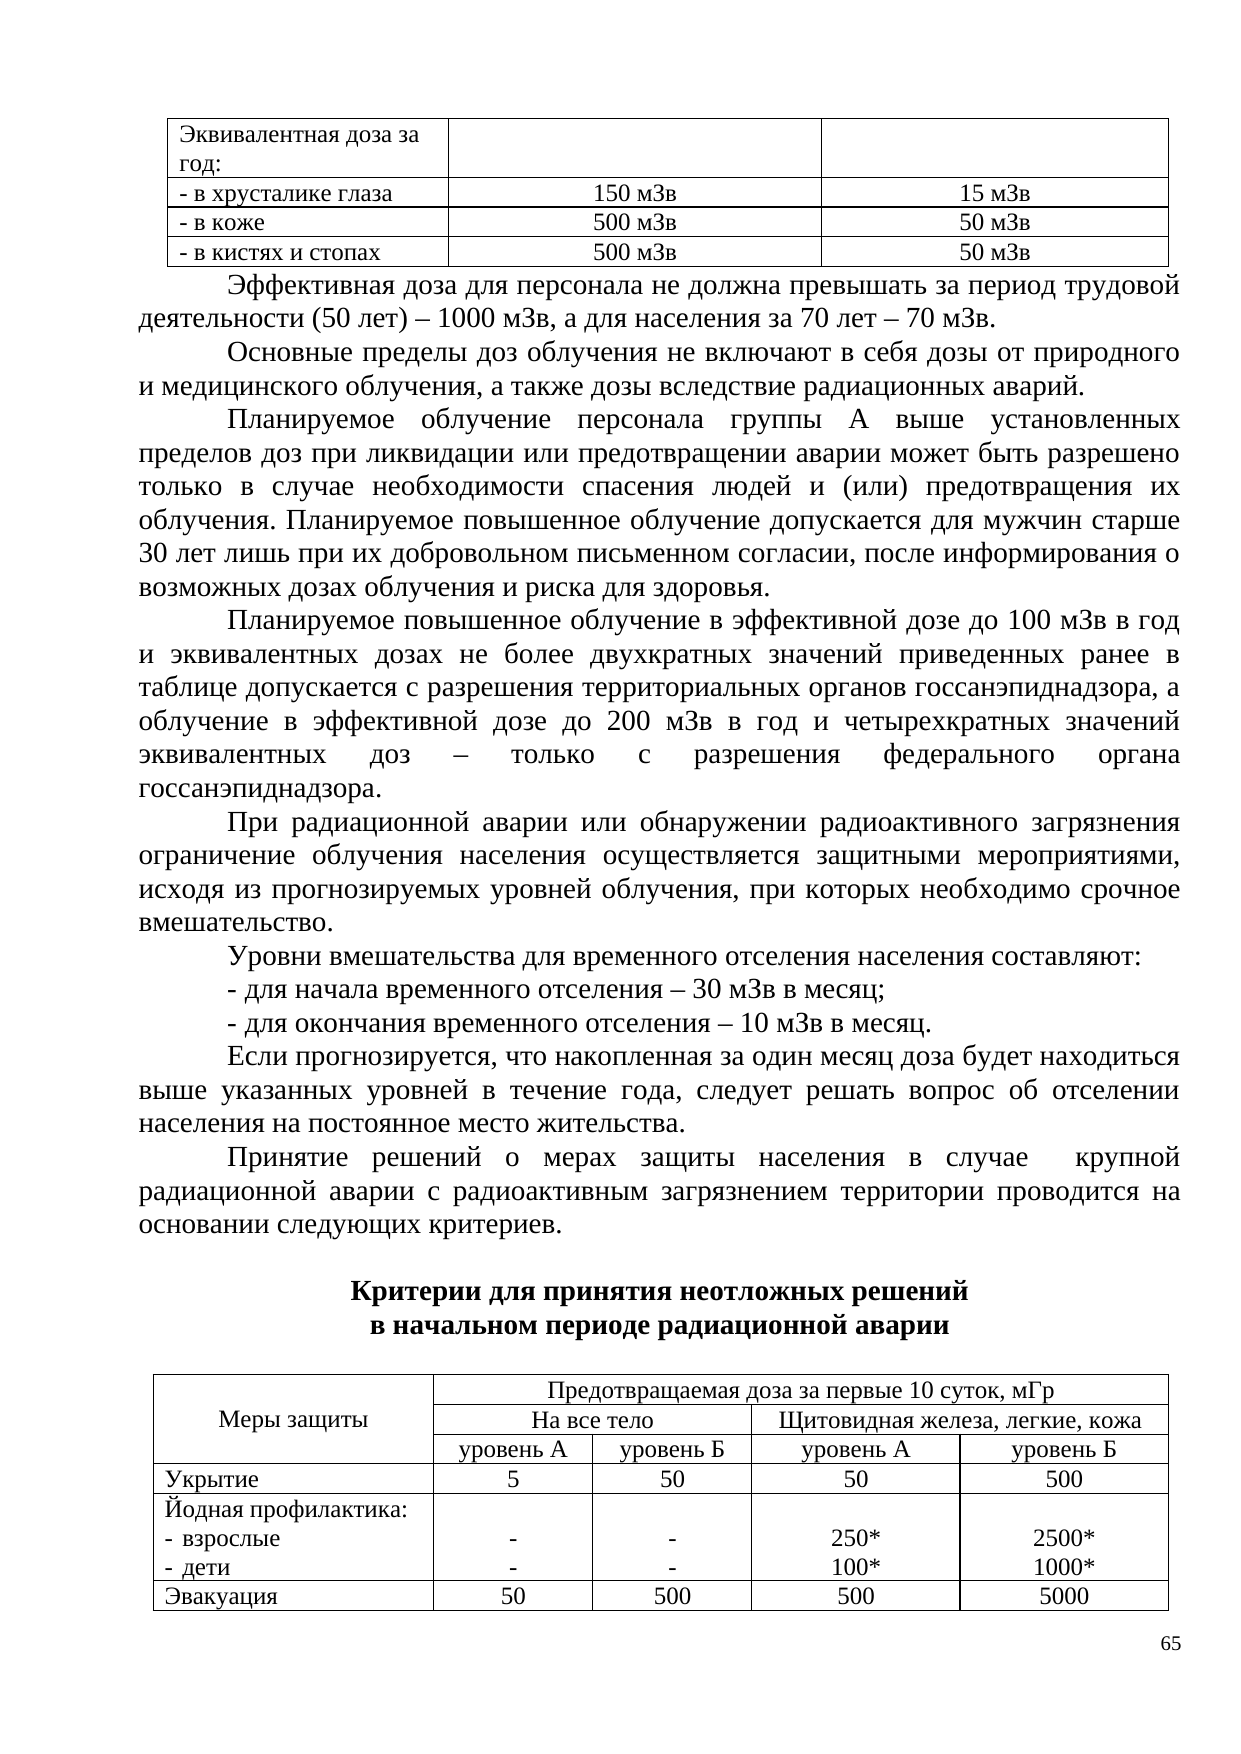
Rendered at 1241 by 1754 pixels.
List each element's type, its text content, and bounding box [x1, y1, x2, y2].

table_cell 50 [593, 1464, 751, 1493]
table_cell [449, 119, 821, 177]
table_cell - в коже [168, 208, 448, 236]
table_cell 500 [752, 1581, 959, 1610]
table_cell уровень А [434, 1435, 592, 1463]
text При радиационной аварии или обнаружении радиоактивного загрязнения ограничение облучения населения осуществляется защитными мероприятиями, исходя из прогнозируемых уровней облучения, при которых необходимо срочное вмешательство. [138, 804, 1181, 938]
text Уровни вмешательства для временного отселения населения составляют: [138, 938, 1181, 971]
table_cell Эвакуация [154, 1581, 433, 1610]
text Планируемое облучение персонала группы А выше установленных пределов доз при ликвидации или предотвращении аварии может быть разрешено только в случае необходимости спасения людей и (или) предотвращения их облучения. Планируемое повышенное облучение допускается для мужчин старше 30 лет лишь при их добровольном письменном согласии, после информирования о возможных дозах облучения и риска для здоровья. [138, 401, 1181, 602]
table_cell 50 [752, 1464, 959, 1493]
table_cell уровень А [752, 1435, 959, 1463]
text Критерии для принятия неотложных решений [138, 1273, 1181, 1307]
table_cell уровень Б [593, 1435, 751, 1463]
table_cell На все тело [434, 1405, 751, 1433]
table_cell Укрытие [154, 1464, 433, 1493]
table_cell [822, 119, 1168, 177]
table_cell - в хрусталике глаза [168, 178, 448, 206]
text Принятие решений о мерах защиты населения в случае крупной радиационной аварии с радиоактивным загрязнением территории проводится на основании следующих критериев. [138, 1139, 1181, 1240]
table_cell 500 мЗв [449, 208, 821, 236]
table_cell 50 мЗв [822, 237, 1168, 266]
table_cell 500 [593, 1581, 751, 1610]
table_cell 50 мЗв [822, 208, 1168, 236]
text Основные пределы доз облучения не включают в себя дозы от природного и медицинского облучения, а также дозы вследствие радиационных аварий. [138, 334, 1181, 401]
table_header Предотвращаемая доза за первые 10 суток, мГр [434, 1375, 1168, 1404]
text Планируемое повышенное облучение в эффективной дозе до 100 мЗв в год и эквивалентных дозах не более двухкратных значений приведенных ранее в таблице допускается с разрешения территориальных органов госсанэпиднадзора, а облучение в эффективной дозе до 200 мЗв в год и четырехкратных значений эквивалентных доз – только с разрешения федерального органа госсанэпиднадзора. [138, 602, 1181, 804]
table_cell уровень Б [961, 1435, 1168, 1463]
text Если прогнозируется, что накопленная за один месяц доза будет находиться выше указанных уровней в течение года, следует решать вопрос об отселении населения на постоянное место жительства. [138, 1038, 1181, 1139]
table_cell 5000 [961, 1581, 1168, 1610]
table_cell Йодная профилактика: взрослые дети [154, 1494, 433, 1580]
table_cell 150 мЗв [449, 178, 821, 206]
table_cell 5 [434, 1464, 592, 1493]
table_header Меры защиты [154, 1375, 433, 1463]
table_cell 50 [434, 1581, 592, 1610]
table_cell 500 [961, 1464, 1168, 1493]
text в начальном периоде радиационной аварии [138, 1307, 1181, 1340]
table_cell Эквивалентная доза за год: [168, 119, 448, 177]
table_cell Щитовидная железа, легкие, кожа [752, 1405, 1168, 1433]
text Эффективная доза для персонала не должна превышать за период трудовой деятельности (50 лет) – 1000 мЗв, а для населения за 70 лет – 70 мЗв. [138, 267, 1181, 334]
table_cell - - [593, 1494, 751, 1580]
list для окончания временного отселения – 10 мЗв в месяц. [227, 1005, 1181, 1038]
table_cell 15 мЗв [822, 178, 1168, 206]
table_cell 250* 100* [752, 1494, 959, 1580]
table_cell 2500* 1000* [961, 1494, 1168, 1580]
table_cell - - [434, 1494, 592, 1580]
table_cell - в кистях и стопах [168, 237, 448, 266]
table_cell 500 мЗв [449, 237, 821, 266]
list для начала временного отселения – 30 мЗв в месяц; [227, 971, 1181, 1005]
